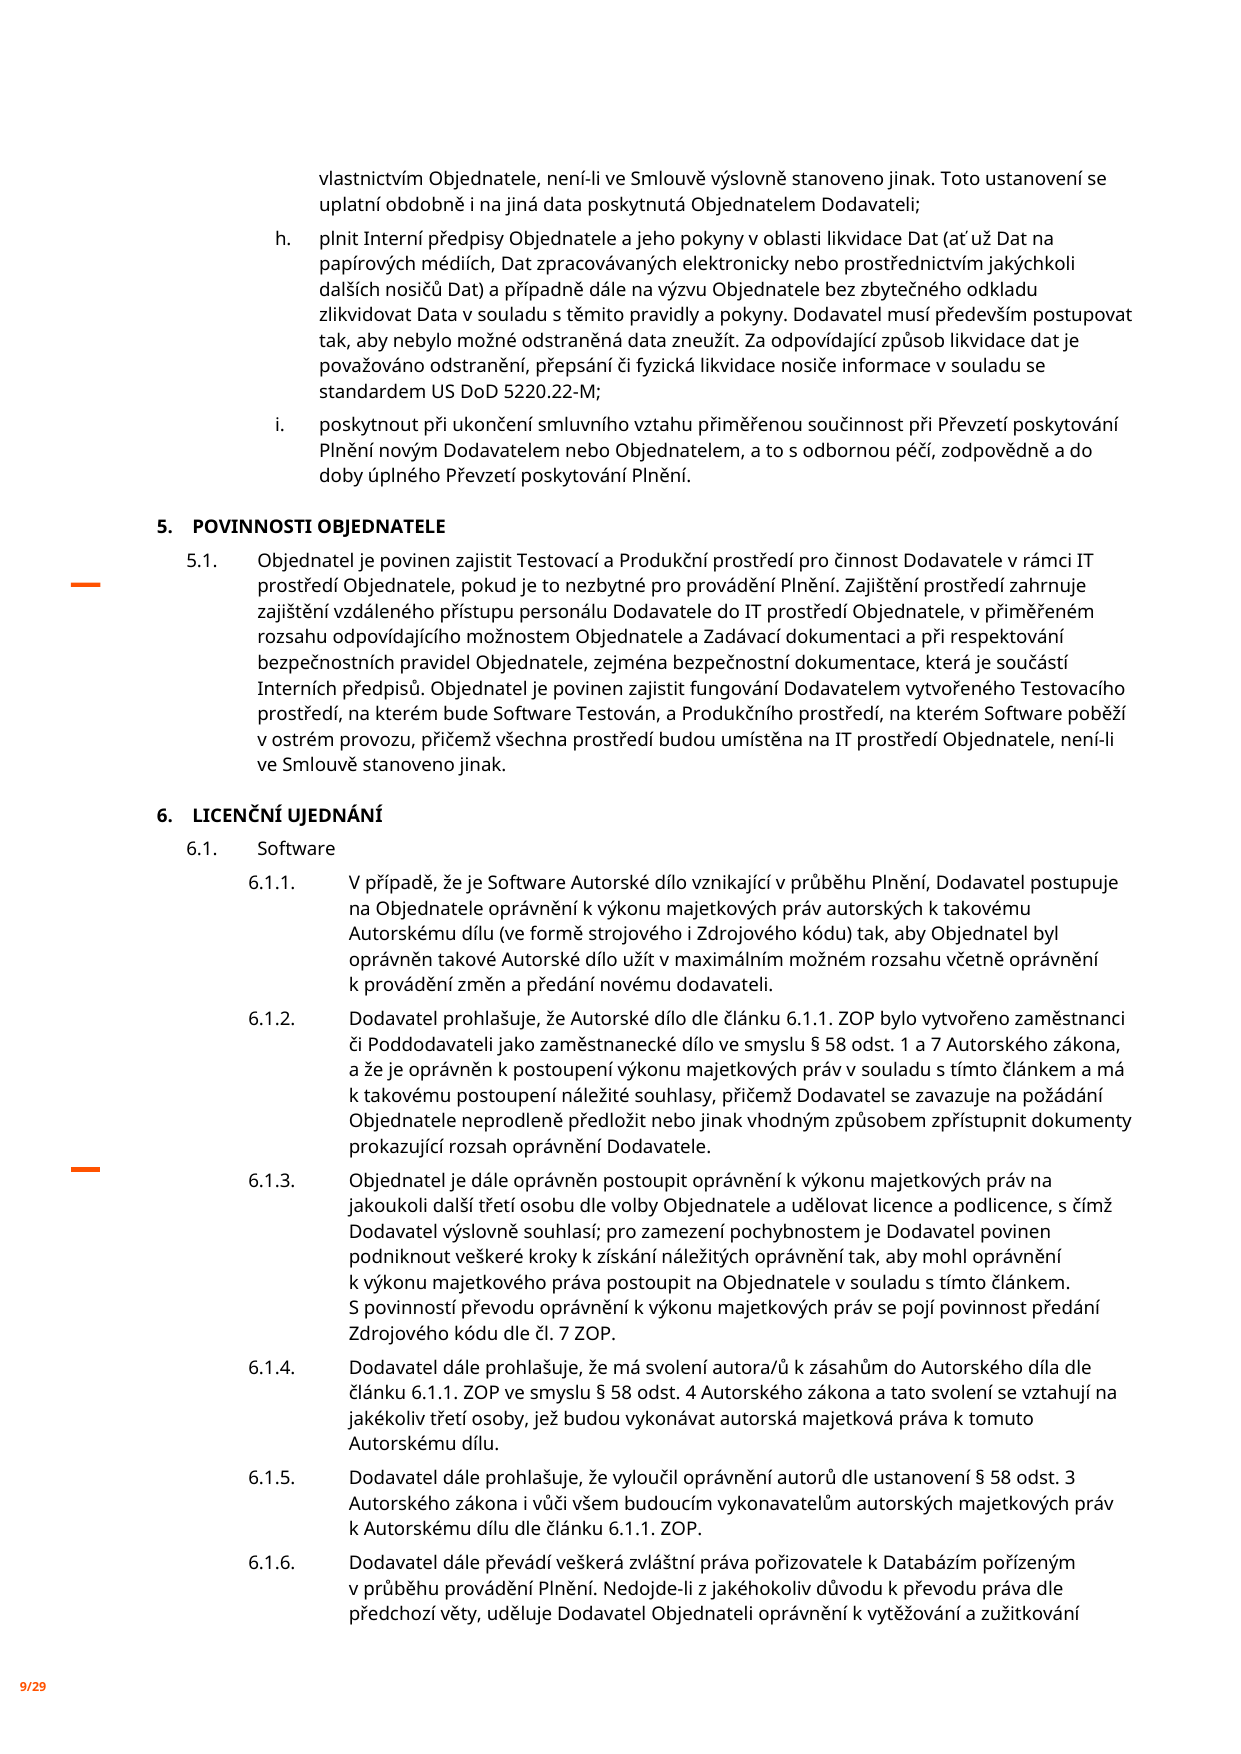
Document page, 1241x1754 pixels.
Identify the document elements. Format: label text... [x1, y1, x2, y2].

list poskytnout při ukončení smluvního vztahu přiměřenou součinnost při Převzetí poskytování Plnění novým Dodavatelem nebo Objednatelem, a to s odbornou péčí, zodpovědně a do doby úplného Převzetí poskytování Plnění. [275, 412, 1134, 488]
text Licenční ujednání [157, 802, 1134, 827]
text Dodavatel dále prohlašuje, že vyloučil oprávnění autorů dle ustanovení § 58 odst. 3 Autorského zákona i vůči všem budoucím vykonavatelům autorských majetkových práv k Autorskému dílu dle článku 6.1.1. ZOP. [248, 1464, 1134, 1541]
text Dodavatel prohlašuje, že Autorské dílo dle článku 6.1.1. ZOP bylo vytvořeno zaměstnanci či Poddodavateli jako zaměstnanecké dílo ve smyslu § 58 odst. 1 a 7 Autorského zákona, a že je oprávněn k postoupení výkonu majetkových práv v souladu s tímto článkem a má k takovému postoupení náležité souhlasy, přičemž Dodavatel se zavazuje na požádání Objednatele neprodleně předložit nebo jinak vhodným způsobem zpřístupnit dokumenty prokazující rozsah oprávnění Dodavatele. [248, 1006, 1134, 1159]
list plnit Interní předpisy Objednatele a jeho pokyny v oblasti likvidace Dat (ať už Dat na papírových médiích, Dat zpracovávaných elektronicky nebo prostřednictvím jakýchkoli dalších nosičů Dat) a případně dále na výzvu Objednatele bez zbytečného odkladu zlikvidovat Data v souladu s těmito pravidly a pokyny. Dodavatel musí především postupovat tak, aby nebylo možné odstraněná data zneužít. Za odpovídající způsob likvidace dat je považováno odstranění, přepsání či fyzická likvidace nosiče informace v souladu se standardem US DoD 5220.22-M; [275, 225, 1134, 403]
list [275, 165, 1134, 216]
text Povinnosti objednatele [157, 513, 1134, 539]
text Objednatel je povinen zajistit Testovací a Produkční prostředí pro činnost Dodavatele v rámci IT prostředí Objednatele, pokud je to nezbytné pro provádění Plnění. Zajištění prostředí zahrnuje zajištění vzdáleného přístupu personálu Dodavatele do IT prostředí Objednatele, v přiměřeném rozsahu odpovídajícího možnostem Objednatele a Zadávací dokumentaci a při respektování bezpečnostních pravidel Objednatele, zejména bezpečnostní dokumentace, která je součástí Interních předpisů. Objednatel je povinen zajistit fungování Dodavatelem vytvořeného Testovacího prostředí, na kterém bude Software Testován, a Produkčního prostředí, na kterém Software poběží v ostrém provozu, přičemž všechna prostředí budou umístěna na IT prostředí Objednatele, není-li ve Smlouvě stanoveno jinak. [186, 547, 1134, 777]
text V případě, že je Software Autorské dílo vznikající v průběhu Plnění, Dodavatel postupuje na Objednatele oprávnění k výkonu majetkových práv autorských k takovému Autorskému dílu (ve formě strojového i Zdrojového kódu) tak, aby Objednatel byl oprávněn takové Autorské dílo užít v maximálním možném rozsahu včetně oprávnění k provádění změn a předání novému dodavateli. [248, 869, 1134, 997]
text Software [186, 836, 1134, 861]
text Dodavatel dále prohlašuje, že má svolení autora/ů k zásahům do Autorského díla dle článku 6.1.1. ZOP ve smyslu § 58 odst. 4 Autorského zákona a tato svolení se vztahují na jakékoliv třetí osoby, jež budou vykonávat autorská majetková práva k tomuto Autorskému dílu. [248, 1354, 1134, 1456]
text Objednatel je dále oprávněn postoupit oprávnění k výkonu majetkových práv na jakoukoli další třetí osobu dle volby Objednatele a udělovat licence a podlicence, s čímž Dodavatel výslovně souhlasí; pro zamezení pochybnostem je Dodavatel povinen podniknout veškeré kroky k získání náležitých oprávnění tak, aby mohl oprávnění k výkonu majetkového práva postoupit na Objednatele v souladu s tímto článkem. S povinností převodu oprávnění k výkonu majetkových práv se pojí povinnost předání Zdrojového kódu dle čl. 7 ZOP. [248, 1167, 1134, 1346]
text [248, 1549, 1134, 1626]
